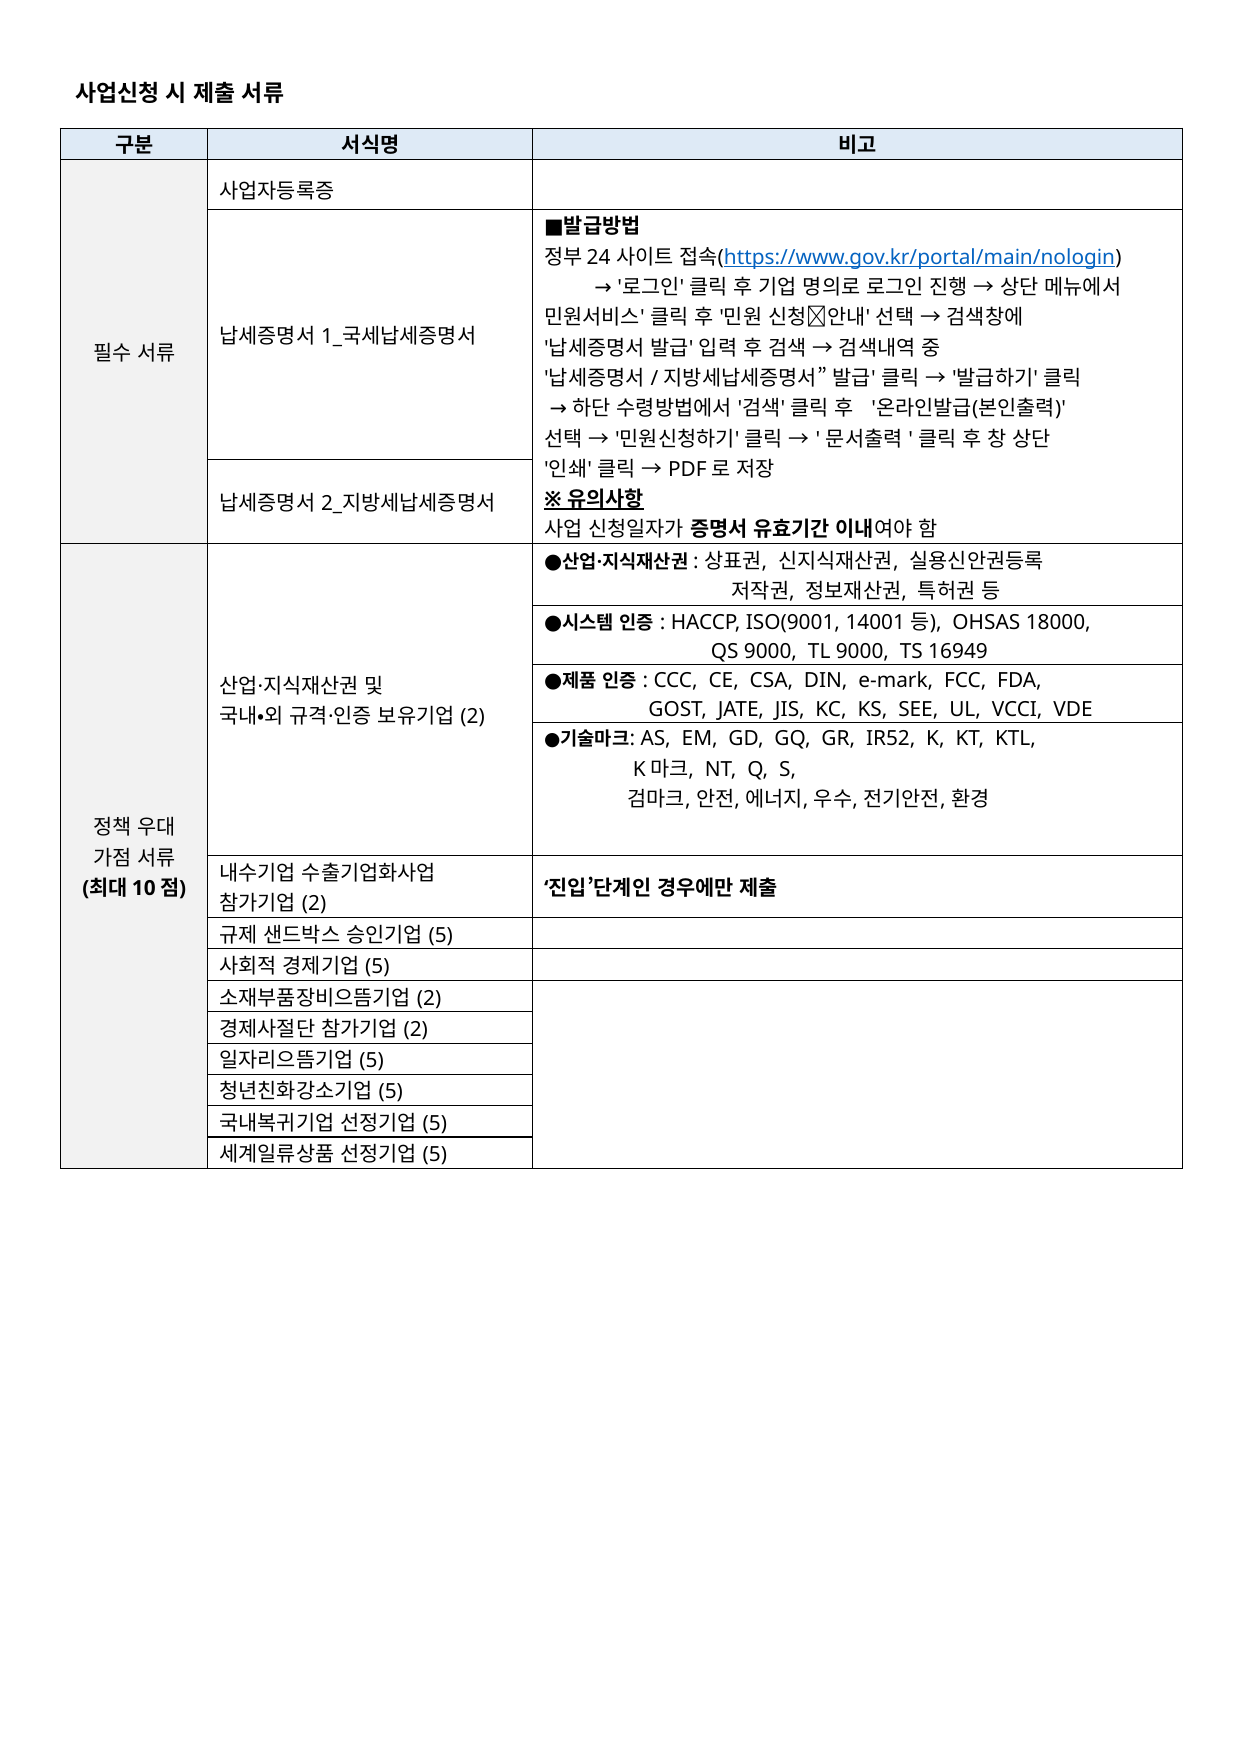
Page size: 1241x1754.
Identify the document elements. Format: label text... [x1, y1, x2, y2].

table_header 비고 [533, 129, 1182, 159]
table_cell ●시스템 인증 : HACCP, ISO(9001, 14001 등), OHSAS 18000, QS 9000, TL 9000, TS 16949 [533, 606, 1182, 664]
text 사업신청 시 제출 서류 [75, 75, 1165, 108]
table_cell 산업·지식재산권 및 국내•외 규격·인증 보유기업 (2) [208, 544, 532, 855]
table_cell 내수기업 수출기업화사업 참가기업 (2) [208, 856, 532, 917]
table_cell 청년친화강소기업 (5) [208, 1075, 532, 1105]
table_cell 세계일류상품 선정기업 (5) [208, 1138, 532, 1168]
table_cell 납세증명서 2_지방세납세증명서 [208, 460, 532, 543]
table_cell ■발급방법 정부24 사이트 접속(https://www.gov.kr/portal/main/nologin) → '로그인' 클릭 후 기업 명의로 로그인 진행 → 상단 메뉴에서 민원서비스' 클릭 후 '민원 신청안내' 선택 → 검색창에 '납세증명서 발급' 입력 후 검색 → 검색내역 중 '납세증명서 / 지방세납세증명서” 발급' 클릭 → '발급하기' 클릭 → 하단 수령방법에서 '검색' 클릭 후 '온라인발급(본인출력)' 선택 → '민원신청하기' 클릭 → ' 문서출력 ' 클릭 후 창 상단 '인쇄' 클릭 → PDF로 저장 ※ 유의사항 사업 신청일자가 증명서 유효기간 이내여야 함 [533, 210, 1182, 543]
table_cell [533, 949, 1182, 980]
table_cell ●제품 인증 : CCC, CE, CSA, DIN, e-mark, FCC, FDA, GOST, JATE, JIS, KC, KS, SEE, UL, VCCI, VDE [533, 665, 1182, 722]
table_cell 규제 샌드박스 승인기업 (5) [208, 918, 532, 948]
table_cell 경제사절단 참가기업 (2) [208, 1012, 532, 1042]
table_cell ●기술마크: AS, EM, GD, GQ, GR, IR52, K, KT, KTL, K마크, NT, Q, S, 검마크, 안전, 에너지, 우수, 전기안전, 환경 [533, 723, 1182, 855]
table_cell 소재부품장비으뜸기업 (2) [208, 981, 532, 1011]
table_cell 일자리으뜸기업 (5) [208, 1044, 532, 1074]
table_cell [533, 981, 1182, 1168]
table_cell 필수 서류 [61, 160, 207, 543]
table_header 서식명 [208, 129, 532, 159]
table_cell [533, 160, 1182, 208]
table_cell 사업자등록증 [208, 160, 532, 208]
table_cell 국내복귀기업 선정기업 (5) [208, 1106, 532, 1136]
table_cell 납세증명서 1_국세납세증명서 [208, 210, 532, 458]
table_cell [533, 918, 1182, 948]
table_header 구분 [61, 129, 207, 159]
table_cell ‘진입’단계인 경우에만 제출 [533, 856, 1182, 917]
table_cell 정책 우대 가점 서류 (최대10점) [61, 544, 207, 1168]
table_cell ●산업·지식재산권 : 상표권, 신지식재산권, 실용신안권등록 저작권, 정보재산권, 특허권 등 [533, 544, 1182, 604]
table_cell 사회적 경제기업 (5) [208, 949, 532, 980]
